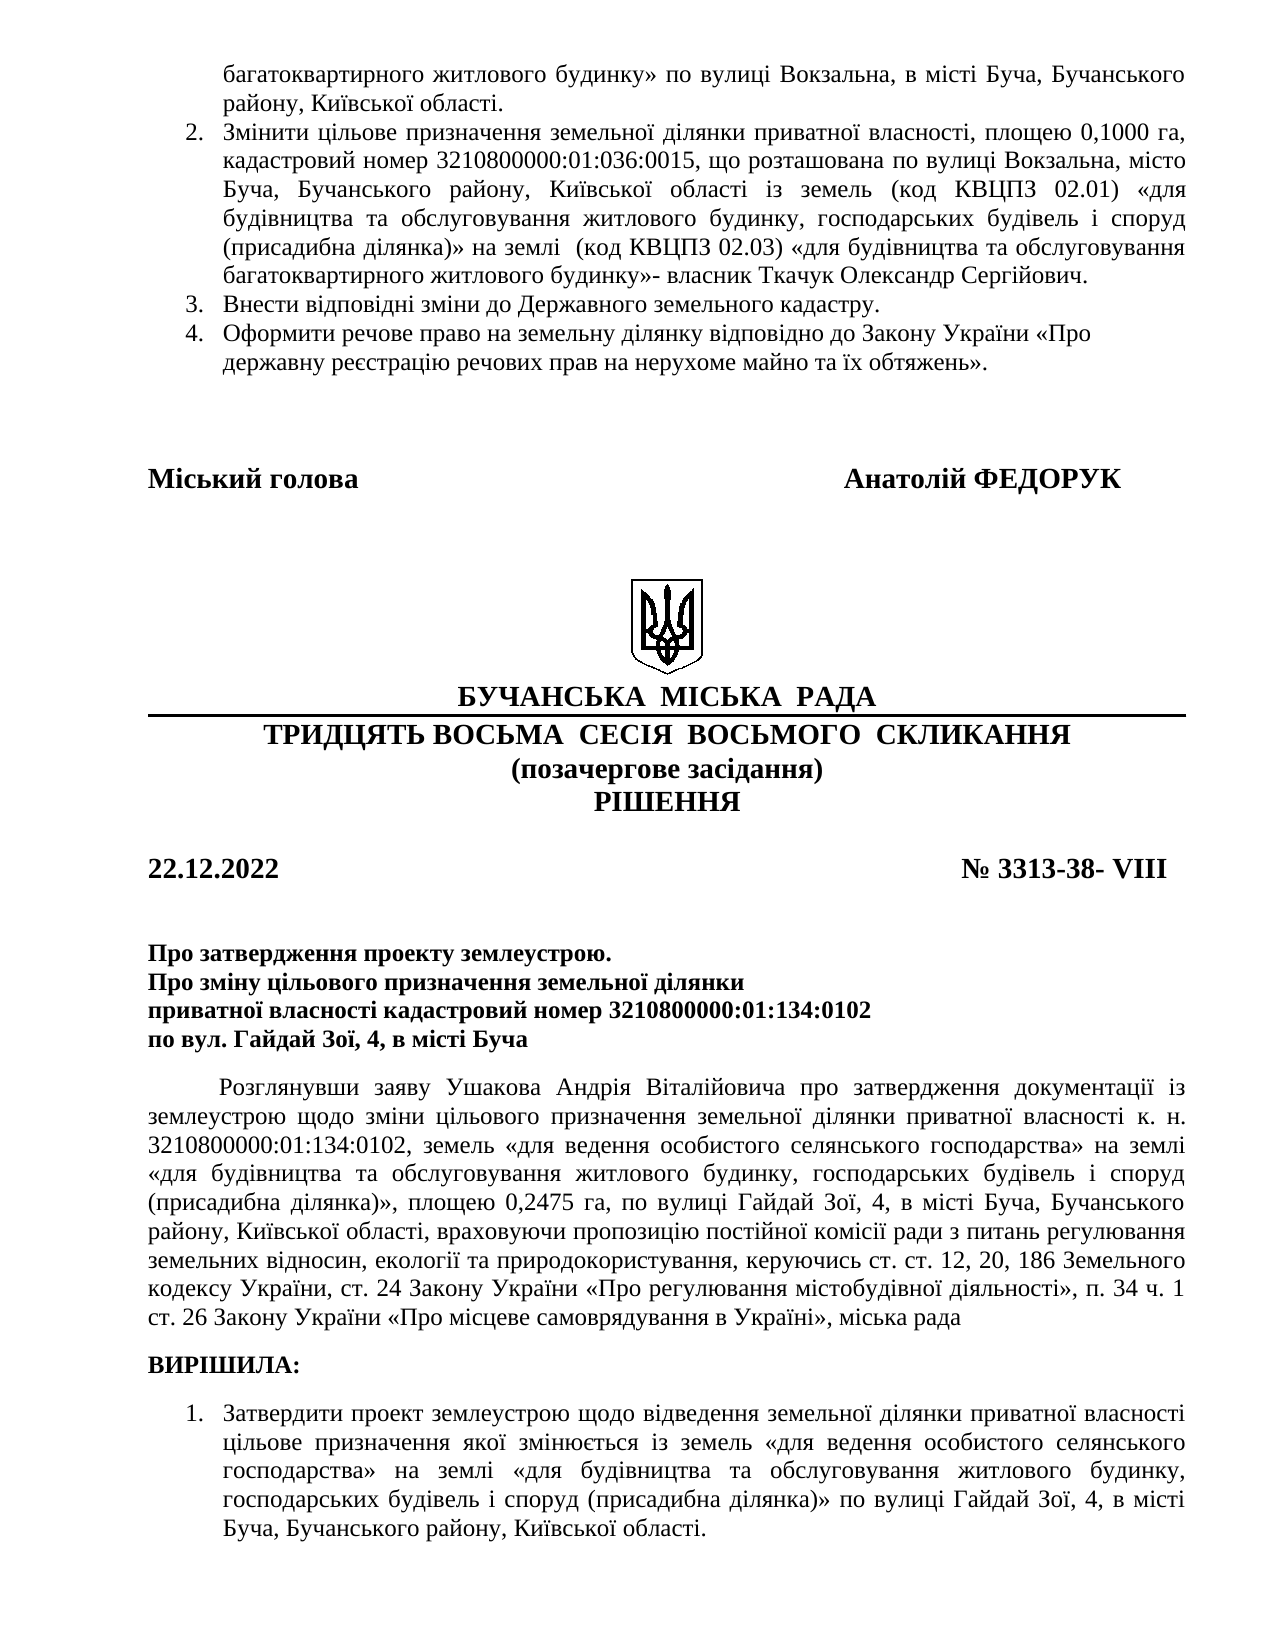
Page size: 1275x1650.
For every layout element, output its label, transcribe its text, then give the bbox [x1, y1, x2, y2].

text Про зміну цільового призначення земельної ділянки [148, 967, 1186, 996]
text Міський голова Анатолій ФЕДОРУК [148, 462, 1186, 495]
text РІШЕННЯ [148, 784, 1186, 818]
text приватної власності кадастровий номер 3210800000:01:134:0102 [148, 996, 1186, 1024]
text 22.12.2022 № 3313-38- VІІІ [148, 852, 1186, 885]
list Затвердити проект землеустрою щодо відведення земельної ділянки приватної власності цільове призначення якої змінюється із земель «для ведення особистого селянського господарства» на землі «для будівництва та обслуговування житлового будинку, господарських будівель і споруд (присадибна ділянка)» по вулиці Гайдай Зої, 4, в місті Буча, Бучанського району, Київської області. [185, 1398, 1186, 1542]
text по вул. Гайдай Зої, 4, в місті Буча [148, 1024, 1186, 1053]
list Оформити речове право на земельну ділянку відповідно до Закону України «Про державну реєстрацію речових прав на нерухоме майно та їх обтяжень». [185, 318, 1186, 375]
text Розглянувши заяву Ушакова Андрія Віталійовича про затвердження документації із землеустрою щодо зміни цільового призначення земельної ділянки приватної власності к. н. 3210800000:01:134:0102, земель «для ведення особистого селянського господарства» на землі «для будівництва та обслуговування житлового будинку, господарських будівель і споруд (присадибна ділянка)», площею 0,2475 га, по вулиці Гайдай Зої, 4, в місті Буча, Бучанського району, Київської області, враховуючи пропозицію постійної комісії ради з питань регулювання земельних відносин, екології та природокористування, керуючись ст. ст. 12, 20, 186 Земельного кодексу України, ст. 24 Закону України «Про регулювання містобудівної діяльності», п. 34 ч. 1 ст. 26 Закону України «Про місцеве самоврядування в Україні», міська рада [148, 1072, 1186, 1331]
text ВИРІШИЛА: [148, 1350, 1186, 1379]
text БУЧАНСЬКА МІСЬКА РАДА [148, 679, 1186, 714]
text (позачергове засідання) [148, 751, 1186, 784]
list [185, 59, 1186, 117]
text Про затвердження проекту землеустрою. [148, 938, 1186, 967]
text ТРИДЦЯТЬ ВОСЬМА СЕСІЯ ВОСЬМОГО СКЛИКАННЯ [148, 717, 1186, 751]
list Змінити цільове призначення земельної ділянки приватної власності, площею 0,1000 га, кадастровий номер 3210800000:01:036:0015, що розташована по вулиці Вокзальна, місто Буча, Бучанського району, Київської області із земель (код КВЦПЗ 02.01) «для будівництва та обслуговування житлового будинку, господарських будівель і споруд (присадибна ділянка)» на землі (код КВЦПЗ 02.03) «для будівництва та обслуговування багатоквартирного житлового будинку»- власник Ткачук Олександр Сергійович. [185, 117, 1186, 289]
list Внести відповідні зміни до Державного земельного кадастру. [185, 289, 1186, 318]
